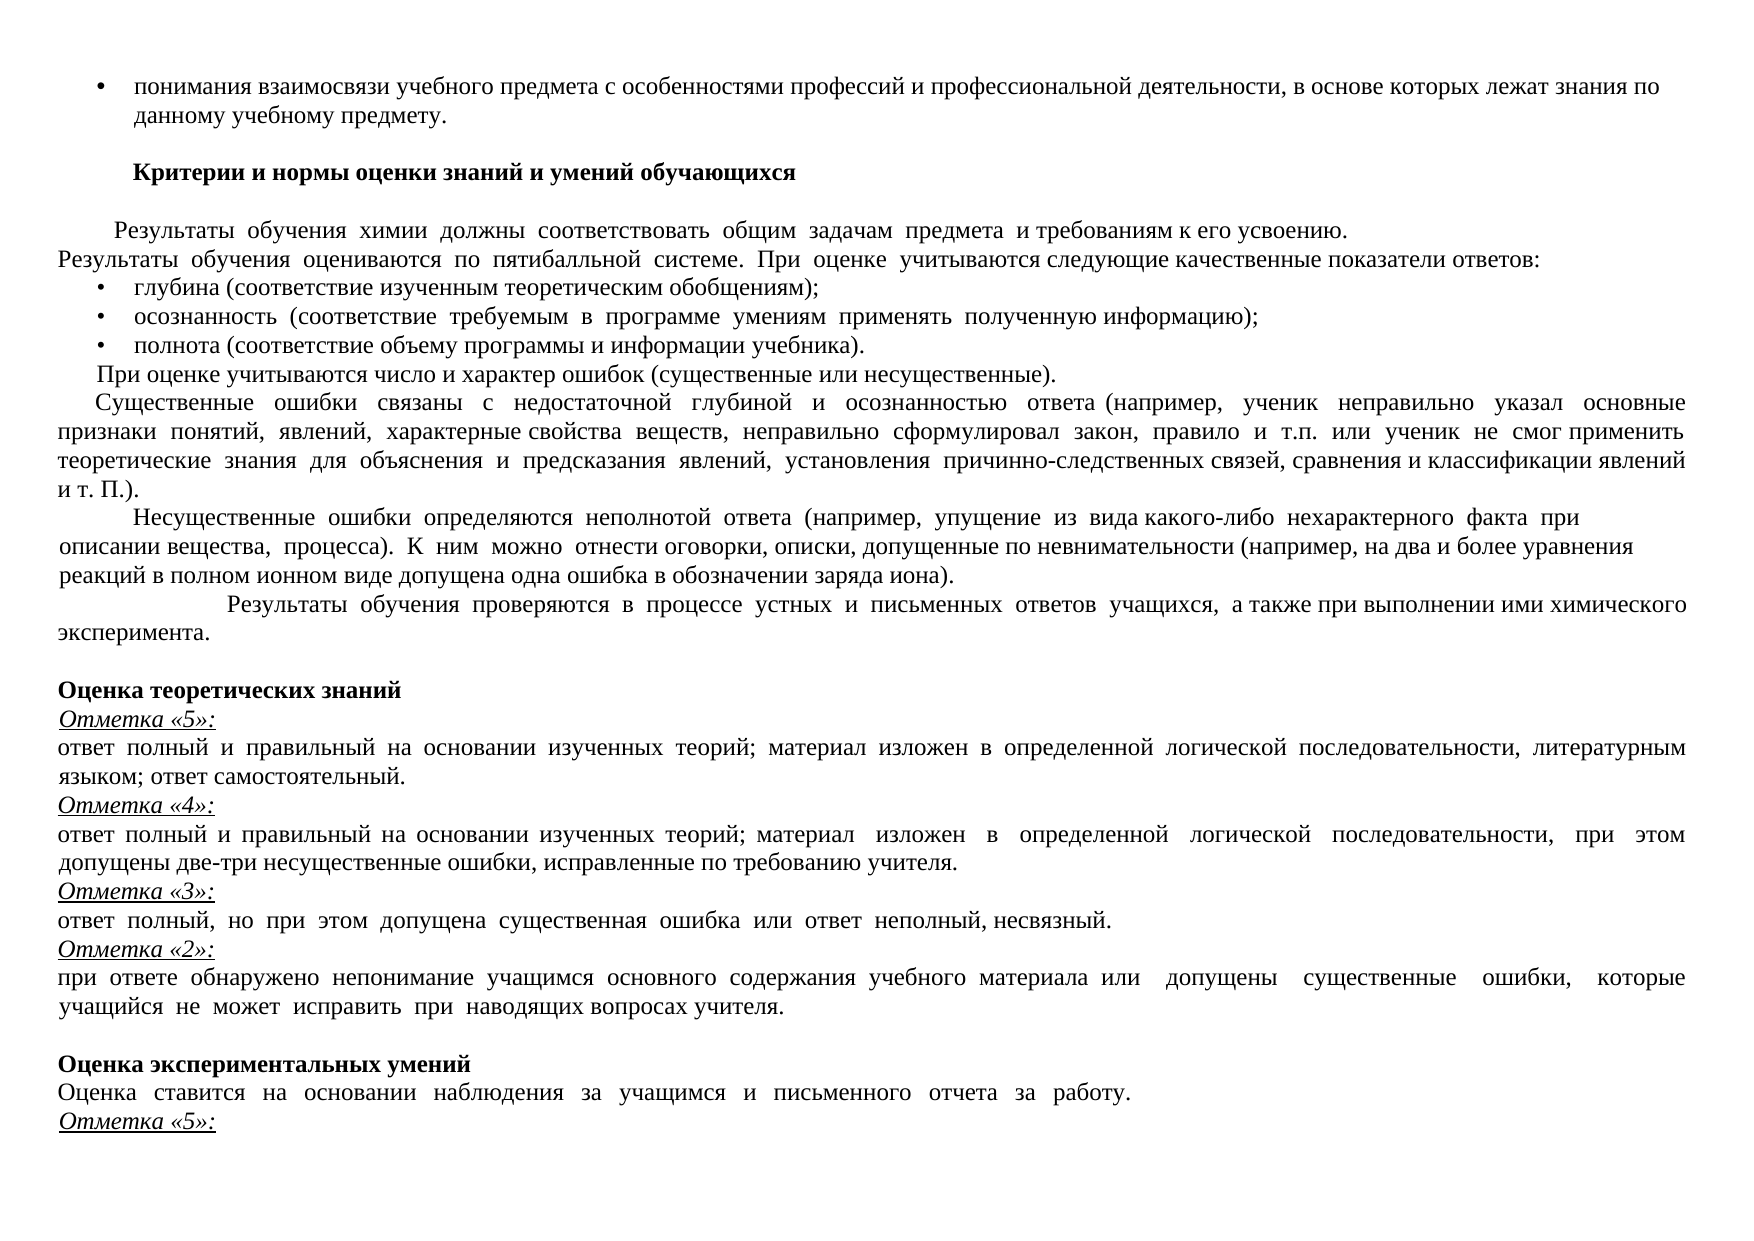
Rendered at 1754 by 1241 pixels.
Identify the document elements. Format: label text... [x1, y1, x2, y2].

text Отметка «4»: [57, 790, 1689, 819]
text ответ полный, но при этом допущена существенная ошибка или ответ неполный, несвязный. [57, 905, 1688, 934]
text Отметка «3»: [57, 876, 1689, 905]
subtitle Оценка теоретических знаний Отметка «5»: [57, 675, 527, 732]
text Несущественные ошибки определяются неполнотой ответа (например, упущение из вида какого-либо нехарактерного факта при описании вещества, процесса). К ним можно отнести оговорки, описки, допущенные по невнимательности (например, на два и более уравнения реакций в полном ионном виде допущена одна ошибка в обозначении заряда иона). [59, 502, 1688, 589]
text Результаты обучения оцениваются по пятибалльной системе. При оценке учитываются следующие качественные показатели ответов: [57, 244, 1688, 272]
list полнота (соответствие объему программы и информации учебника). [96, 330, 1688, 359]
text данному учебному предмету. [134, 100, 1688, 129]
list понимания взаимосвязи учебного предмета с особенностями профессий и профессиональной деятельности, в основе которых лежат знания по [96, 71, 1688, 100]
text Результаты обучения химии должны соответствовать общим задачам предмета и требованиям к его усвоению. [57, 215, 1688, 244]
text эксперимента. [57, 617, 1688, 646]
list глубина (соответствие изученным теоретическим обобщениям); [96, 272, 1688, 301]
list осознанность (соответствие требуемым в программе умениям применять полученную информацию); [96, 301, 1688, 330]
text При оценке учитываются число и характер ошибок (существенные или несущественные). [96, 359, 1688, 387]
text ответ полный и правильный на основании изученных теорий; материал изложен в определенной логической последовательности, литературным языком; ответ самостоятельный. [57, 732, 1688, 790]
text Оценка ставится на основании наблюдения за учащимся и письменного отчета за работу. Отметка «5»: [57, 1077, 1132, 1135]
text Существенные ошибки связаны с недостаточной глубиной и осознанностью ответа (например, ученик неправильно указал основные признаки понятий, явлений, характерные свойства веществ, неправильно сформулировал закон, правило и т.п. или ученик не смог применить теоретические знания для объяснения и предсказания явлений, установления причинно-следственных связей, сравнения и классификации явлений и т. П.). [57, 387, 1688, 502]
subtitle Критерии и нормы оценки знаний и умений обучающихся [133, 157, 1689, 186]
text Отметка «2»: [57, 934, 1689, 962]
subtitle Оценка экспериментальных умений [57, 1049, 1689, 1077]
text при ответе обнаружено непонимание учащимся основного содержания учебного материала или допущены существенные ошибки, которые учащийся не может исправить при наводящих вопросах учителя. [57, 962, 1688, 1020]
text Результаты обучения проверяются в процессе устных и письменных ответов учащихся, а также при выполнении ими химического [59, 589, 1688, 617]
text ответ полный и правильный на основании изученных теорий; материал изложен в определенной логической последовательности, при этом допущены две-три несущественные ошибки, исправленные по требованию учителя. [57, 819, 1688, 876]
